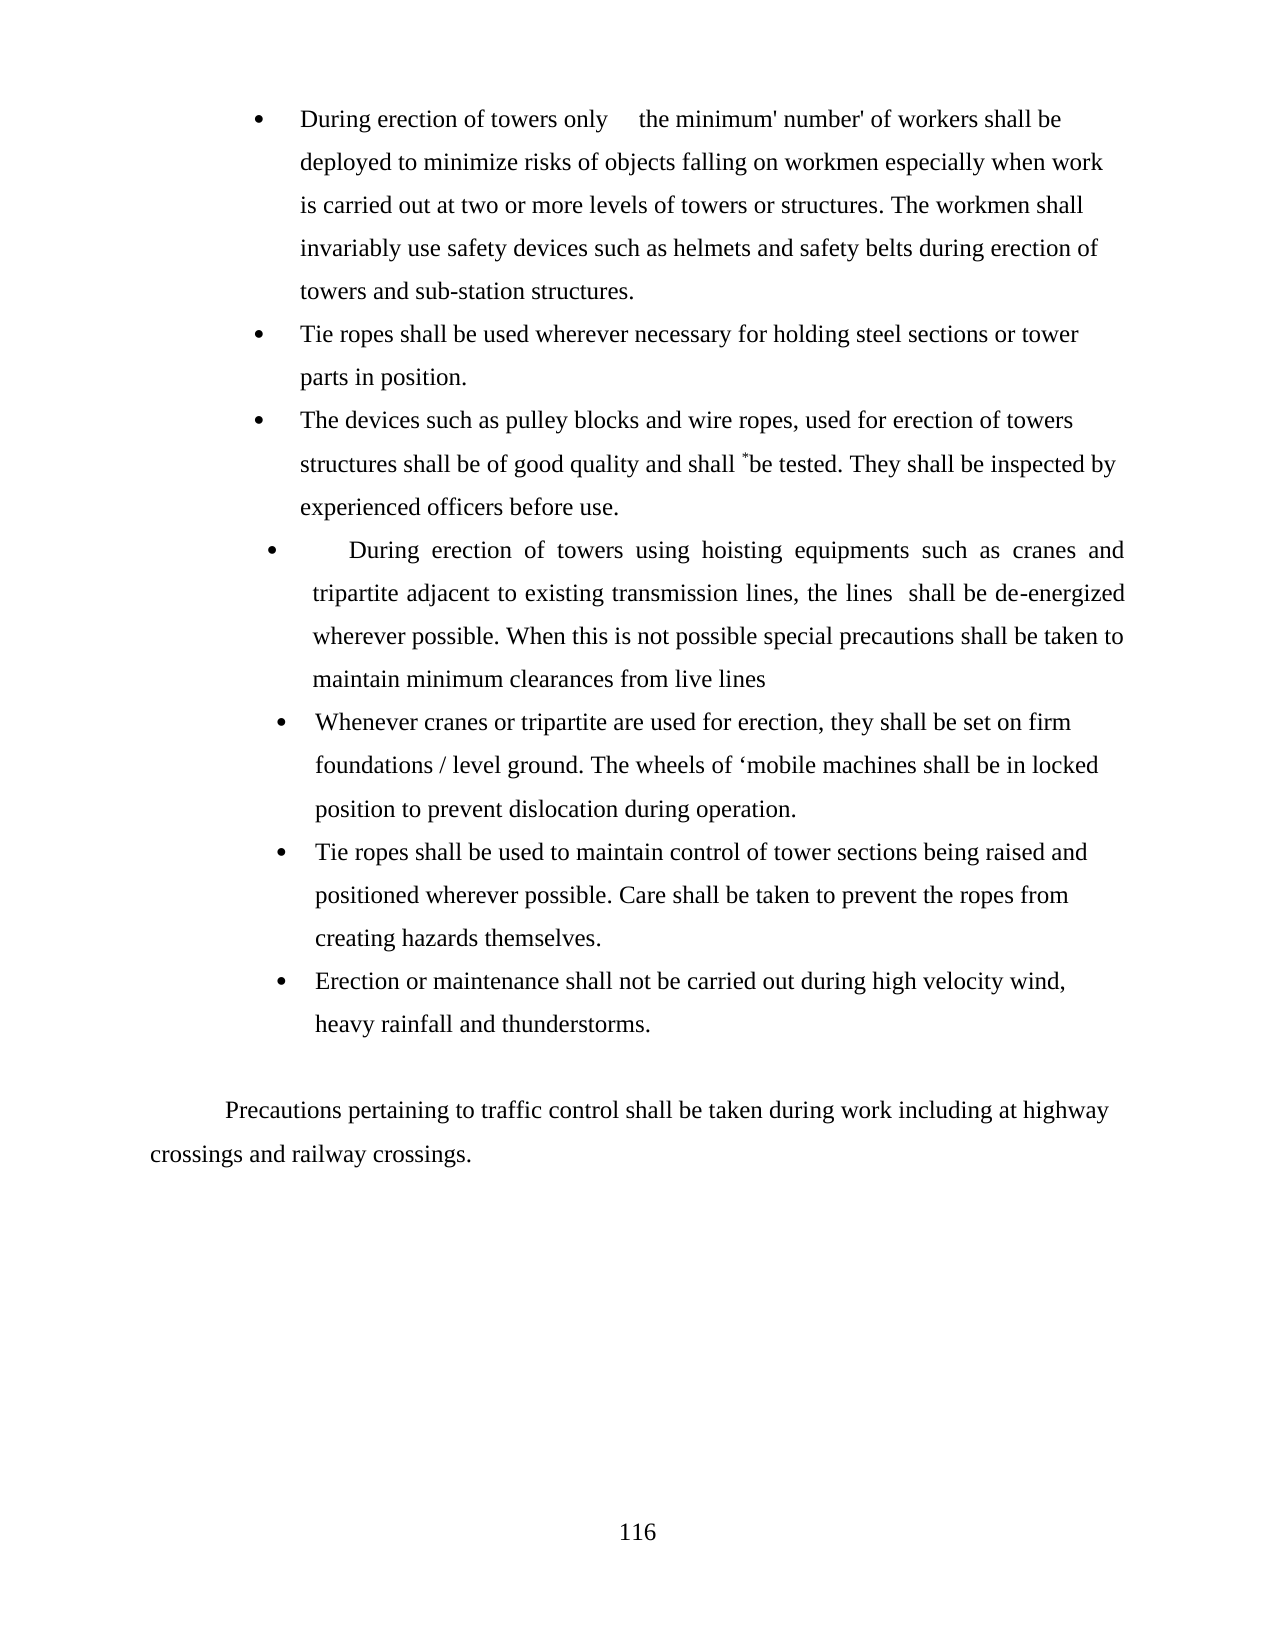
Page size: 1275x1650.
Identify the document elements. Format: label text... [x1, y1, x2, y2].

list Whenever cranes or tripartite are used for erection, they shall be set on firm foundations / level ground. The wheels of ‘mobile machines shall be in locked position to prevent dislocation during operation. [277, 707, 1125, 822]
list Erection or maintenance shall not be carried out during high velocity wind, heavy rainfall and thunderstorms. [277, 966, 1125, 1038]
list The devices such as pulley blocks and wire ropes, used for erection of towers structures shall be of good quality and shall *be tested. They shall be inspected by experienced officers before use. [255, 406, 1125, 521]
list Tie ropes shall be used wherever necessary for holding steel sections or tower parts in position. [255, 319, 1125, 391]
list Tie ropes shall be used to maintain control of tower sections being raised and positioned wherever possible. Care shall be taken to prevent the ropes from creating hazards themselves. [277, 837, 1125, 952]
list During erection of towers using hoisting equipments such as cranes and tripartite adjacent to existing transmission lines, the lines shall be de-energized wherever possible. When this is not possible special precautions shall be taken to maintain minimum clearances from live lines [268, 535, 1125, 693]
list During erection of towers only the minimum' number' of workers shall be deployed to minimize risks of objects falling on workmen especially when work is carried out at two or more levels of towers or structures. The workmen shall invariably use safety devices such as helmets and safety belts during erection of towers and sub-station structures. [255, 104, 1125, 305]
text Precautions pertaining to traffic control shall be taken during work including at highway crossings and railway crossings. [150, 1096, 1125, 1167]
